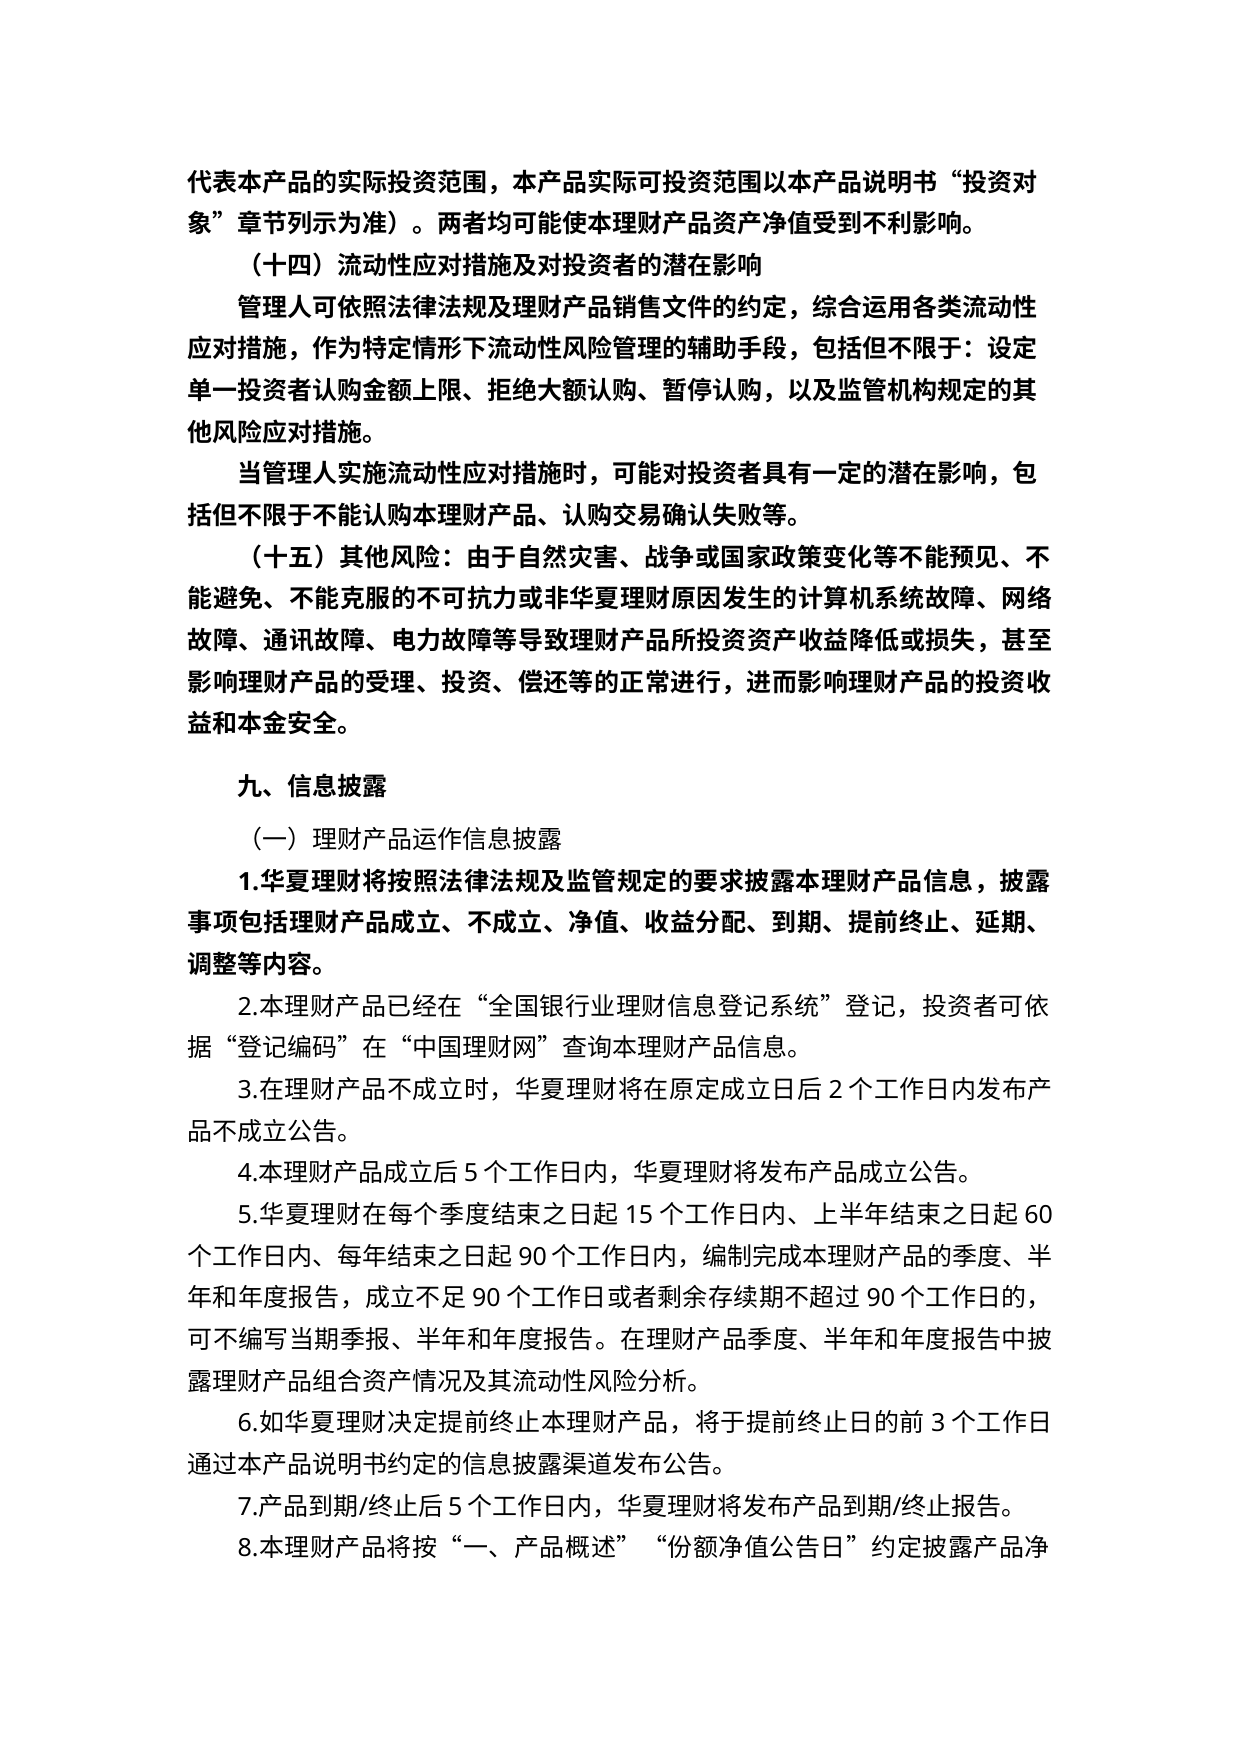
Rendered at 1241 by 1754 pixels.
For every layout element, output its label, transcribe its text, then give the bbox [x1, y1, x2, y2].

text （十五）其他风险：由于自然灾害、战争或国家政策变化等不能预见、不能避免、不能克服的不可抗力或非华夏理财原因发生的计算机系统故障、网络故障、通讯故障、电力故障等导致理财产品所投资资产收益降低或损失，甚至影响理财产品的受理、投资、偿还等的正常进行，进而影响理财产品的投资收益和本金安全。 [187, 537, 1053, 740]
text 5.华夏理财在每个季度结束之日起15个工作日内、上半年结束之日起60个工作日内、每年结束之日起90个工作日内，编制完成本理财产品的季度、半年和年度报告，成立不足90个工作日或者剩余存续期不超过90个工作日的，可不编写当期季报、半年和年度报告。在理财产品季度、半年和年度报告中披露理财产品组合资产情况及其流动性风险分析。 [187, 1194, 1053, 1397]
text 管理人可依照法律法规及理财产品销售文件的约定，综合运用各类流动性应对措施，作为特定情形下流动性风险管理的辅助手段，包括但不限于：设定单一投资者认购金额上限、拒绝大额认购、暂停认购，以及监管机构规定的其他风险应对措施。 [187, 287, 1053, 448]
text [187, 162, 1053, 240]
text 1.华夏理财将按照法律法规及监管规定的要求披露本理财产品信息，披露事项包括理财产品成立、不成立、净值、收益分配、到期、提前终止、延期、调整等内容。 [187, 861, 1053, 981]
text （一）理财产品运作信息披露 [187, 819, 1053, 856]
text （十四）流动性应对措施及对投资者的潜在影响 [187, 245, 1053, 282]
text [187, 1528, 1053, 1564]
text 3.在理财产品不成立时，华夏理财将在原定成立日后2个工作日内发布产品不成立公告。 [187, 1069, 1053, 1147]
text 6.如华夏理财决定提前终止本理财产品，将于提前终止日的前3个工作日通过本产品说明书约定的信息披露渠道发布公告。 [187, 1403, 1053, 1481]
text 九、信息披露 [187, 762, 1053, 803]
text 2.本理财产品已经在“全国银行业理财信息登记系统”登记，投资者可依据“登记编码”在“中国理财网”查询本理财产品信息。 [187, 986, 1053, 1064]
text 4.本理财产品成立后5个工作日内，华夏理财将发布产品成立公告。 [187, 1153, 1053, 1189]
text 当管理人实施流动性应对措施时，可能对投资者具有一定的潜在影响，包括但不限于不能认购本理财产品、认购交易确认失败等。 [187, 454, 1053, 532]
text 7.产品到期/终止后5个工作日内，华夏理财将发布产品到期/终止报告。 [187, 1486, 1053, 1522]
